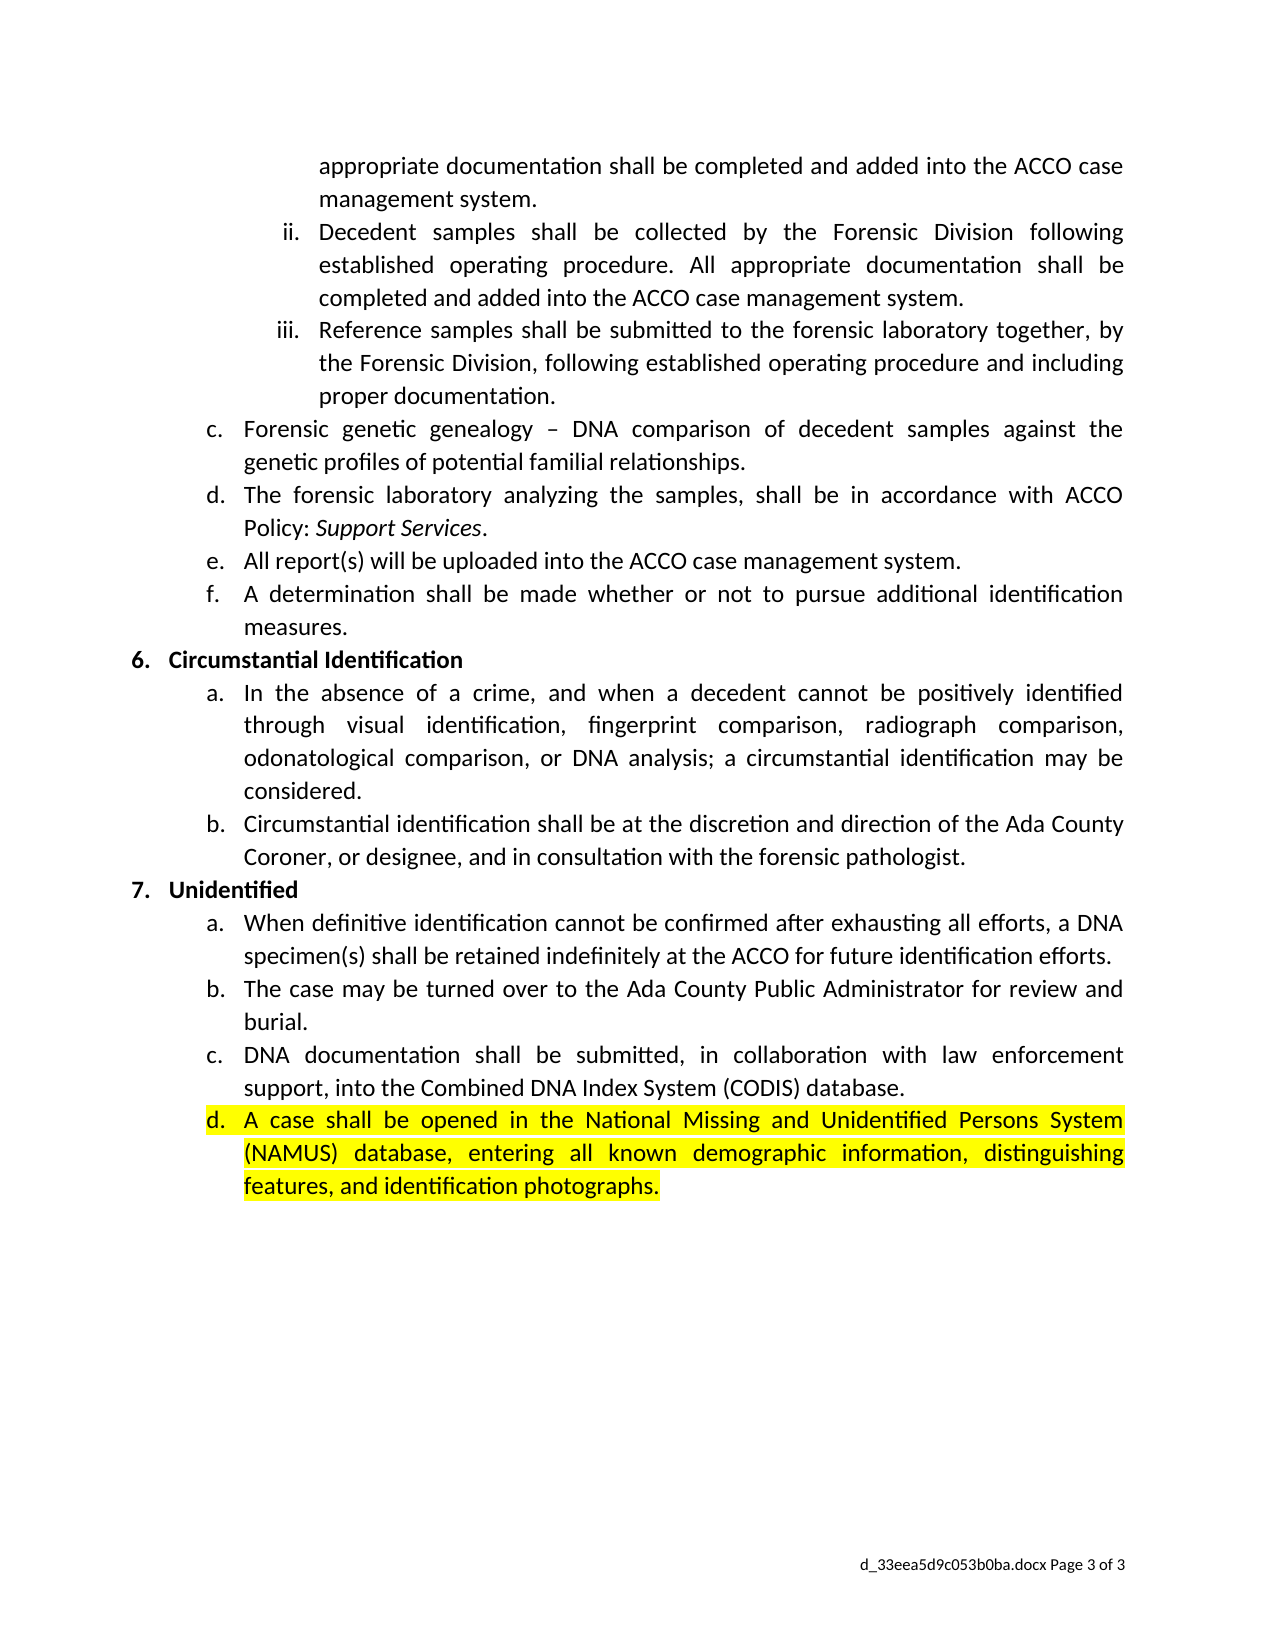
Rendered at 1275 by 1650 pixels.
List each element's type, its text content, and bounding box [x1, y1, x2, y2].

list Circumstantial identification shall be at the discretion and direction of the Ada County Coroner, or designee, and in consultation with the forensic pathologist. [206, 808, 1125, 872]
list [300, 150, 1125, 213]
list All report(s) will be uploaded into the ACCO case management system. [206, 545, 1125, 576]
list A case shall be opened in the National Missing and Unidentified Persons System (NAMUS) database, entering all known demographic information, distinguishing features, and identification photographs. [206, 1135, 1125, 1201]
list Reference samples shall be submitted to the forensic laboratory together, by the Forensic Division, following established operating procedure and including proper documentation. [300, 314, 1125, 411]
list A determination shall be made whether or not to pursue additional identification measures. [206, 578, 1125, 641]
list In the absence of a crime, and when a decedent cannot be positively identified through visual identification, fingerprint comparison, radiograph comparison, odonatological comparison, or DNA analysis; a circumstantial identification may be considered. [206, 677, 1125, 806]
list Decedent samples shall be collected by the Forensic Division following established operating procedure. All appropriate documentation shall be completed and added into the ACCO case management system. [300, 216, 1125, 312]
list DNA documentation shall be submitted, in collaboration with law enforcement support, into the Combined DNA Index System (CODIS) database. [206, 1039, 1125, 1102]
list The forensic laboratory analyzing the samples, shall be in accordance with ACCO Policy: Support Services. [206, 479, 1125, 543]
list Forensic genetic genealogy – DNA comparison of decedent samples against the genetic profiles of potential familial relationships. [206, 413, 1125, 477]
list Unidentified [131, 874, 1125, 905]
list Circumstantial Identification [131, 644, 1125, 674]
list The case may be turned over to the Ada County Public Administrator for review and burial. [206, 973, 1125, 1036]
list When definitive identification cannot be confirmed after exhausting all efforts, a DNA specimen(s) shall be retained indefinitely at the ACCO for future identification efforts. [206, 907, 1125, 971]
